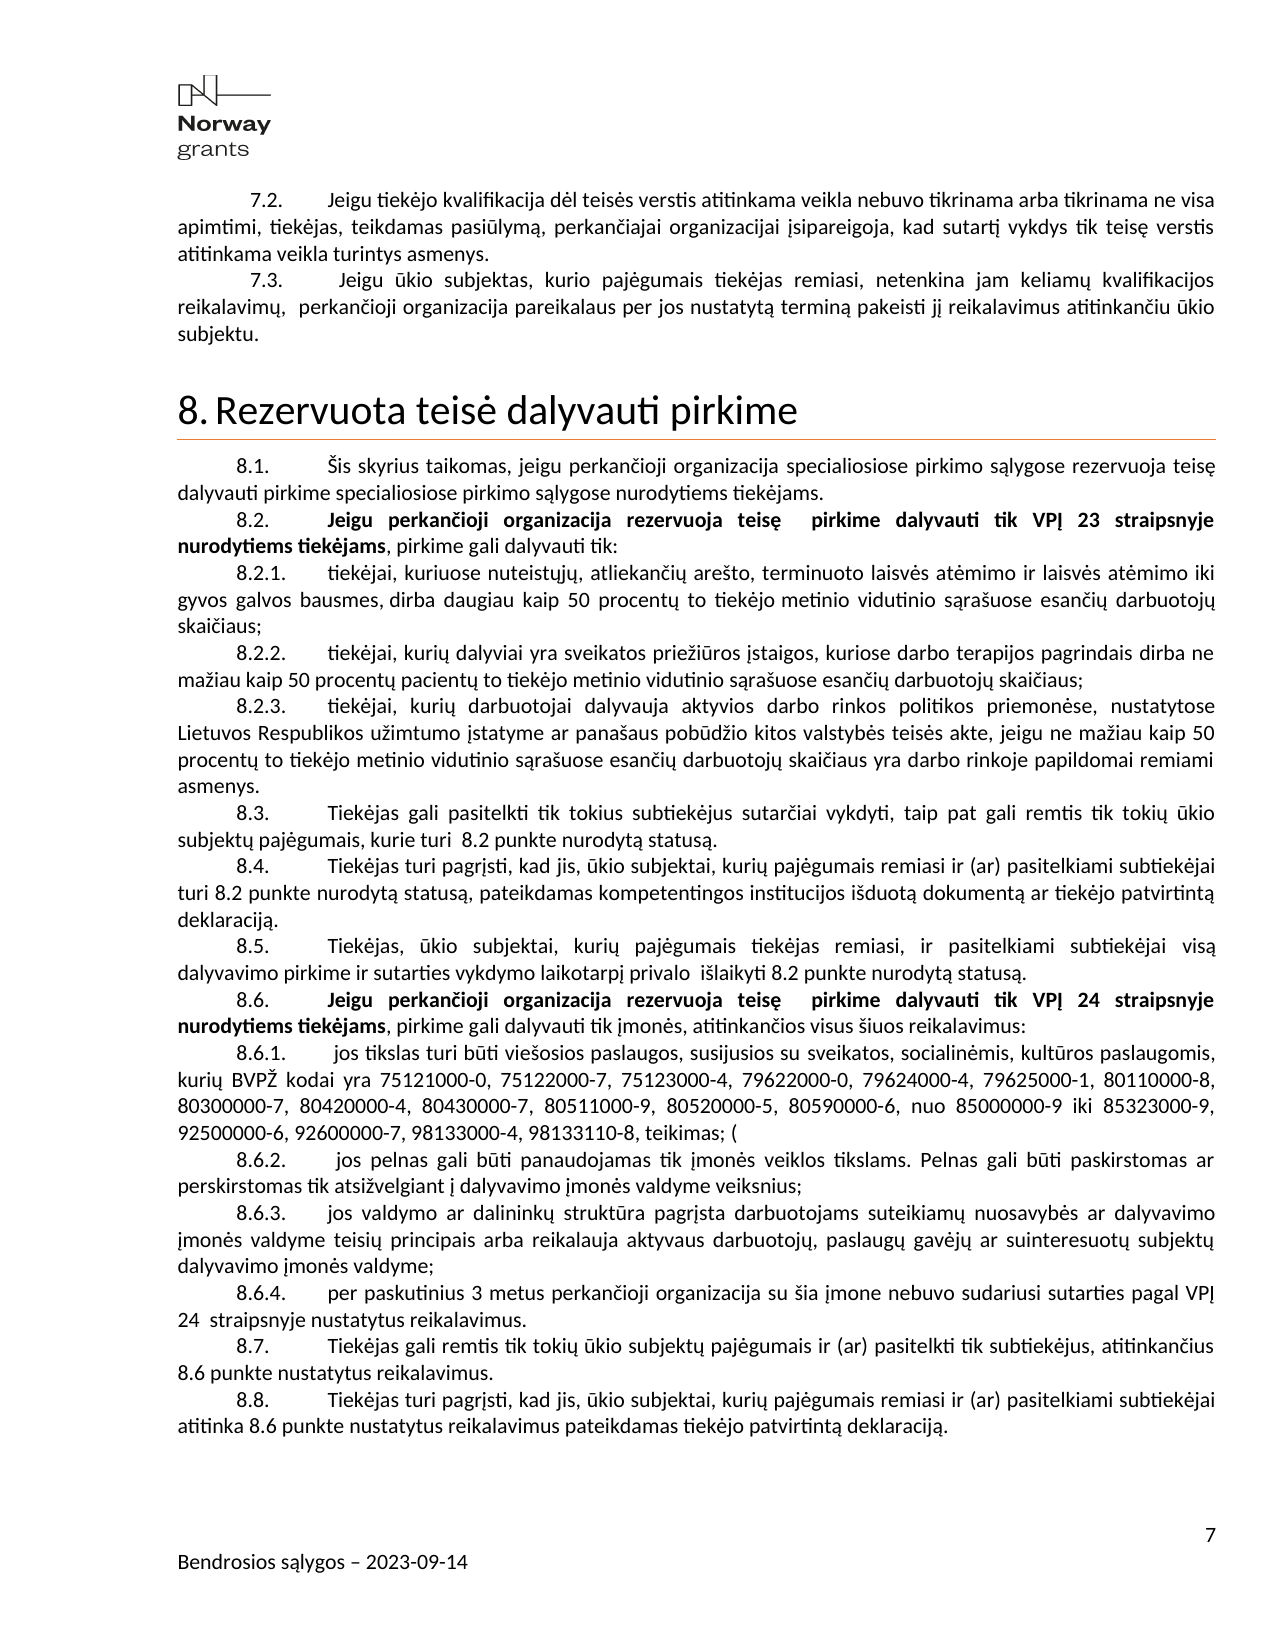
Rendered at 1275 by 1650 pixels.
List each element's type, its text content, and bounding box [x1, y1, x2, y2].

list jos tikslas turi būti viešosios paslaugos, susijusios su sveikatos, socialinėmis, kultūros paslaugomis, kurių BVPŽ kodai yra 75121000-0, 75122000-7, 75123000-4, 79622000-0, 79624000-4, 79625000-1, 80110000-8, 80300000-7, 80420000-4, 80430000-7, 80511000-9, 80520000-5, 80590000-6, nuo 85000000-9 iki 85323000-9, 92500000-6, 92600000-7, 98133000-4, 98133110-8, teikimas; ( [177, 1039, 1216, 1146]
list tiekėjai, kurių dalyviai yra sveikatos priežiūros įstaigos, kuriose darbo terapijos pagrindais dirba ne mažiau kaip 50 procentų pacientų to tiekėjo metinio vidutinio sąrašuose esančių darbuotojų skaičiaus; [177, 639, 1216, 693]
list tiekėjai, kurių darbuotojai dalyvauja aktyvios darbo rinkos politikos priemonėse, nustatytose Lietuvos Respublikos užimtumo įstatyme ar panašaus pobūdžio kitos valstybės teisės akte, jeigu ne mažiau kaip 50 procentų to tiekėjo metinio vidutinio sąrašuose esančių darbuotojų skaičiaus yra darbo rinkoje papildomai remiami asmenys. [177, 693, 1216, 799]
list per paskutinius 3 metus perkančioji organizacija su šia įmone nebuvo sudariusi sutarties pagal VPĮ 24 straipsnyje nustatytus reikalavimus. [177, 1279, 1216, 1333]
list Jeigu perkančioji organizacija rezervuoja teisę pirkime dalyvauti tik VPĮ 23 straipsnyje nurodytiems tiekėjams, pirkime gali dalyvauti tik: [177, 506, 1216, 559]
list Jeigu ūkio subjektas, kurio pajėgumais tiekėjas remiasi, netenkina jam keliamų kvalifikacijos reikalavimų, perkančioji organizacija pareikalaus per jos nustatytą terminą pakeisti jį reikalavimus atitinkančiu ūkio subjektu. [177, 267, 1216, 347]
list Tiekėjas turi pagrįsti, kad jis, ūkio subjektai, kurių pajėgumais remiasi ir (ar) pasitelkiami subtiekėjai atitinka 8.6 punkte nustatytus reikalavimus pateikdamas tiekėjo patvirtintą deklaraciją. [177, 1386, 1216, 1439]
list Jeigu perkančioji organizacija rezervuoja teisę pirkime dalyvauti tik VPĮ 24 straipsnyje nurodytiems tiekėjams, pirkime gali dalyvauti tik įmonės, atitinkančios visus šiuos reikalavimus: [177, 986, 1216, 1039]
list Tiekėjas, ūkio subjektai, kurių pajėgumais tiekėjas remiasi, ir pasitelkiami subtiekėjai visą dalyvavimo pirkime ir sutarties vykdymo laikotarpį privalo išlaikyti 8.2 punkte nurodytą statusą. [177, 933, 1216, 986]
list Jeigu tiekėjo kvalifikacija dėl teisės verstis atitinkama veikla nebuvo tikrinama arba tikrinama ne visa apimtimi, tiekėjas, teikdamas pasiūlymą, perkančiajai organizacijai įsipareigoja, kad sutartį vykdys tik teisę verstis atitinkama veikla turintys asmenys. [177, 187, 1216, 267]
list Tiekėjas turi pagrįsti, kad jis, ūkio subjektai, kurių pajėgumais remiasi ir (ar) pasitelkiami subtiekėjai turi 8.2 punkte nurodytą statusą, pateikdamas kompetentingos institucijos išduotą dokumentą ar tiekėjo patvirtintą deklaraciją. [177, 853, 1216, 933]
subtitle Rezervuota teisė dalyvauti pirkime [177, 384, 1216, 439]
list Tiekėjas gali pasitelkti tik tokius subtiekėjus sutarčiai vykdyti, taip pat gali remtis tik tokių ūkio subjektų pajėgumais, kurie turi 8.2 punkte nurodytą statusą. [177, 799, 1216, 853]
list jos pelnas gali būti panaudojamas tik įmonės veiklos tikslams. Pelnas gali būti paskirstomas ar perskirstomas tik atsižvelgiant į dalyvavimo įmonės valdyme veiksnius; [177, 1146, 1216, 1199]
list Tiekėjas gali remtis tik tokių ūkio subjektų pajėgumais ir (ar) pasitelkti tik subtiekėjus, atitinkančius 8.6 punkte nustatytus reikalavimus. [177, 1333, 1216, 1386]
list Šis skyrius taikomas, jeigu perkančioji organizacija specialiosiose pirkimo sąlygose rezervuoja teisę dalyvauti pirkime specialiosiose pirkimo sąlygose nurodytiems tiekėjams. [177, 453, 1216, 506]
list tiekėjai, kuriuose nuteistųjų, atliekančių arešto, terminuoto laisvės atėmimo ir laisvės atėmimo iki gyvos galvos bausmes, dirba daugiau kaip 50 procentų to tiekėjo metinio vidutinio sąrašuose esančių darbuotojų skaičiaus; [177, 559, 1216, 639]
list jos valdymo ar dalininkų struktūra pagrįsta darbuotojams suteikiamų nuosavybės ar dalyvavimo įmonės valdyme teisių principais arba reikalauja aktyvaus darbuotojų, paslaugų gavėjų ar suinteresuotų subjektų dalyvavimo įmonės valdyme; [177, 1199, 1216, 1279]
picture [177, 75, 271, 160]
